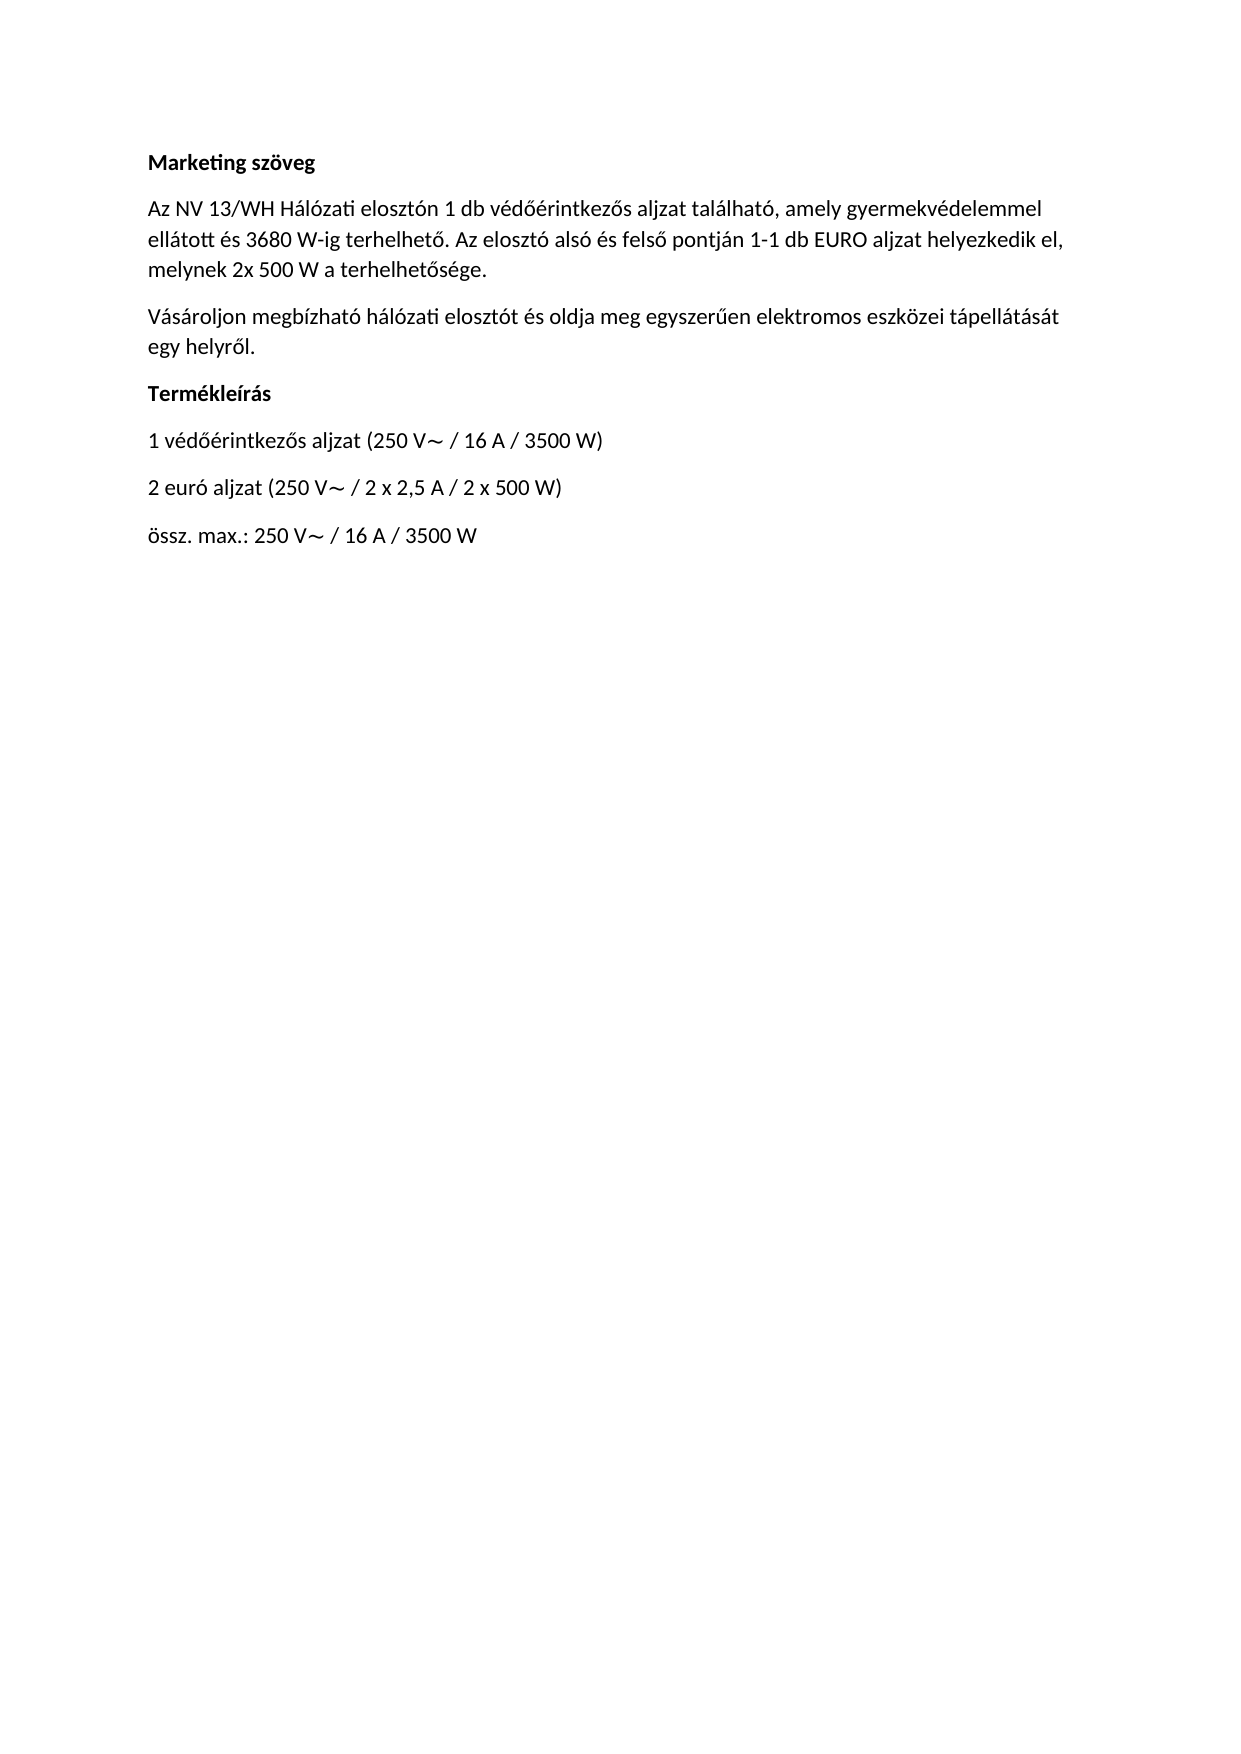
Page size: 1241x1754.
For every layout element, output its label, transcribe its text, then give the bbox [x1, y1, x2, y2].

text Az NV 13/WH Hálózati elosztón 1 db védőérintkezős aljzat található, amely gyermekvédelemmel ellátott és 3680 W-ig terhelhető. Az elosztó alsó és felső pontján 1-1 db EURO aljzat helyezkedik el, melynek 2x 500 W a terhelhetősége. [148, 194, 1093, 283]
text Vásároljon megbízható hálózati elosztót és oldja meg egyszerűen elektromos eszközei tápellátását egy helyről. [148, 302, 1093, 360]
text 1 védőérintkezős aljzat (250 V∼ / 16 A / 3500 W) [148, 426, 1093, 454]
text össz. max.: 250 V∼ / 16 A / 3500 W [148, 520, 1093, 549]
text 2 euró aljzat (250 V∼ / 2 x 2,5 A / 2 x 500 W) [148, 473, 1093, 501]
text Termékleírás [148, 379, 1093, 407]
text Marketing szöveg [148, 148, 1093, 176]
